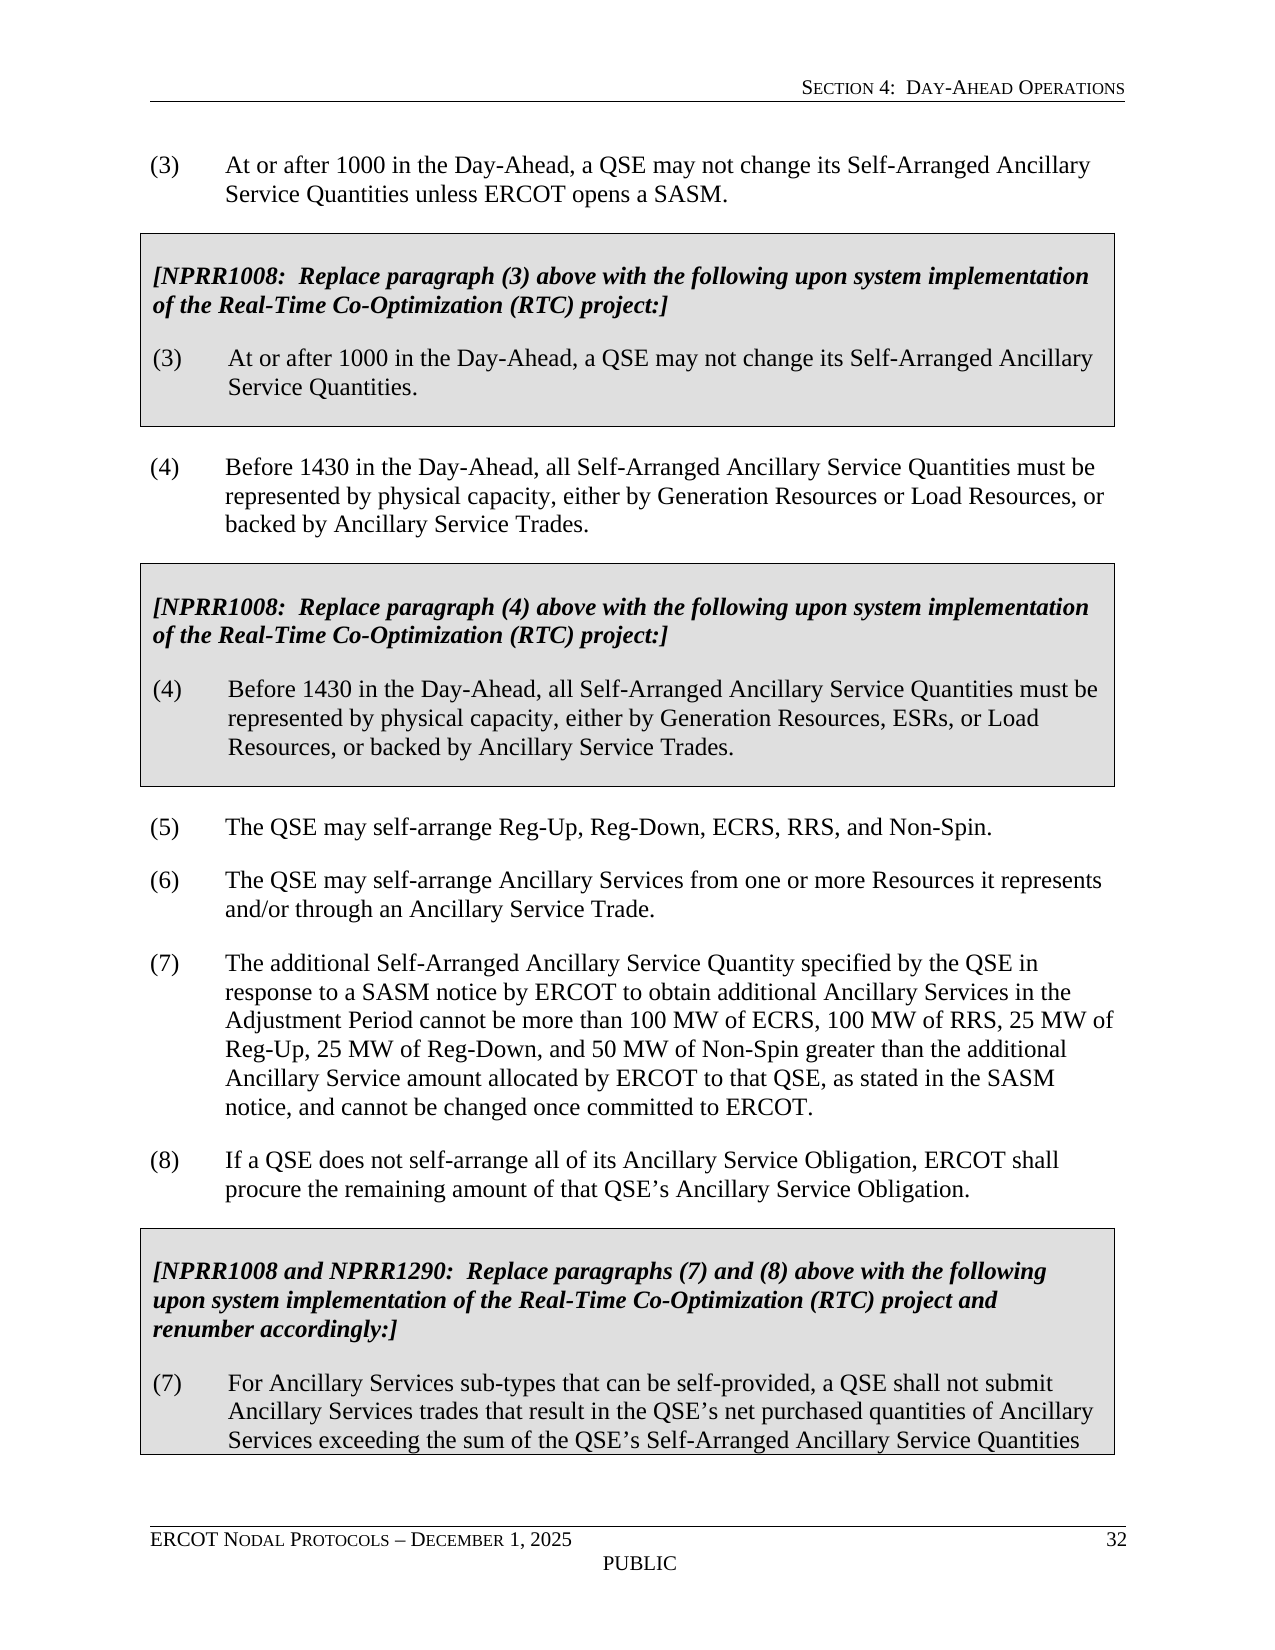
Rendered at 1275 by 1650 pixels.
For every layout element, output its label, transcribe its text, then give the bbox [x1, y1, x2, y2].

text (4) Before 1430 in the Day-Ahead, all Self-Arranged Ancillary Service Quantities must be represented by physical capacity, either by Generation Resources or Load Resources, or backed by Ancillary Service Trades. [150, 452, 1125, 538]
table_header [NPRR1008: Replace paragraph (3) above with the following upon system implementation of the Real-Time Co-Optimization (RTC) project:] (3) At or after 1000 in the Day-Ahead, a QSE may not change its Self-Arranged Ancillary Service Quantities. [141, 234, 1114, 426]
text (6) The QSE may self-arrange Ancillary Services from one or more Resources it represents and/or through an Ancillary Service Trade. [150, 865, 1125, 923]
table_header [141, 1229, 1114, 1454]
text (8) If a QSE does not self-arrange all of its Ancillary Service Obligation, ERCOT shall procure the remaining amount of that QSE’s Ancillary Service Obligation. [150, 1145, 1125, 1203]
text (3) At or after 1000 in the Day-Ahead, a QSE may not change its Self-Arranged Ancillary Service Quantities unless ERCOT opens a SASM. [150, 150, 1125, 207]
text (5) The QSE may self-arrange Reg-Up, Reg-Down, ECRS, RRS, and Non-Spin. [150, 812, 1125, 840]
table_header [NPRR1008: Replace paragraph (4) above with the following upon system implementation of the Real-Time Co-Optimization (RTC) project:] (4) Before 1430 in the Day-Ahead, all Self-Arranged Ancillary Service Quantities must be represented by physical capacity, either by Generation Resources, ESRs, or Load Resources, or backed by Ancillary Service Trades. [141, 564, 1114, 786]
text (7) The additional Self-Arranged Ancillary Service Quantity specified by the QSE in response to a SASM notice by ERCOT to obtain additional Ancillary Services in the Adjustment Period cannot be more than 100 MW of ECRS, 100 MW of RRS, 25 MW of Reg-Up, 25 MW of Reg-Down, and 50 MW of Non-Spin greater than the additional Ancillary Service amount allocated by ERCOT to that QSE, as stated in the SASM notice, and cannot be changed once committed to ERCOT. [150, 948, 1125, 1120]
